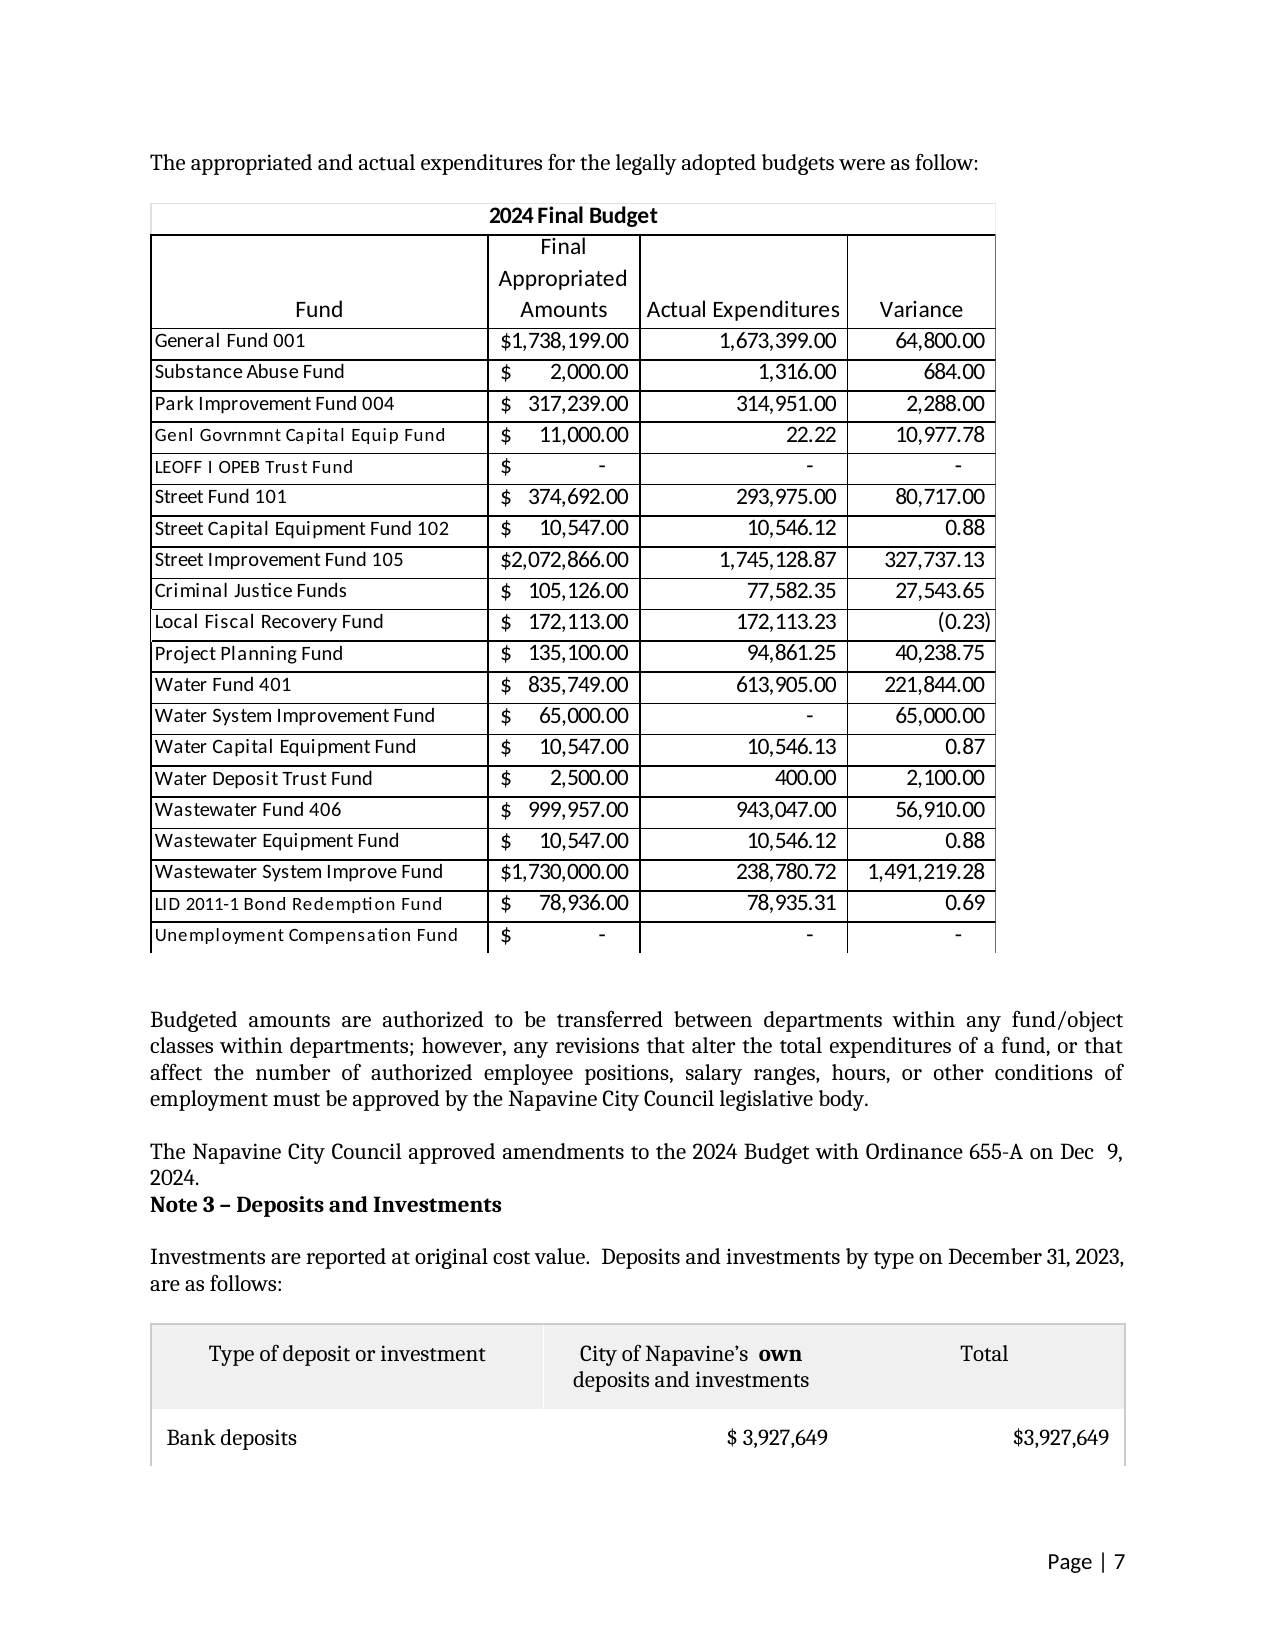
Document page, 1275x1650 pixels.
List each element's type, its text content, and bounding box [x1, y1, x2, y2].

text The appropriated and actual expenditures for the legally adopted budgets were as follow: [150, 150, 1125, 176]
table_cell $3,927,649 [844, 1409, 1124, 1466]
table_header Type of deposit or investment [152, 1325, 543, 1409]
text Investments are reported at original cost value. Deposits and investments by type on December 31, 2023, are as follows: [150, 1244, 1125, 1297]
table_header Total [844, 1325, 1124, 1409]
text Note 3 – Deposits and Investments [150, 1191, 1125, 1218]
text The Napavine City Council approved amendments to the 2024 Budget with Ordinance 655-A on Dec 9, 2024. [150, 1139, 1125, 1191]
table_header City of Napavine’s own deposits and investments [544, 1325, 844, 1409]
table_cell $ 3,927,649 [544, 1409, 844, 1466]
text Budgeted amounts are authorized to be transferred between departments within any fund/object classes within departments; however, any revisions that alter the total expenditures of a fund, or that affect the number of authorized employee positions, salary ranges, hours, or other conditions of employment must be approved by the Napavine City Council legislative body. [150, 1007, 1125, 1112]
table_cell Bank deposits [152, 1409, 543, 1466]
